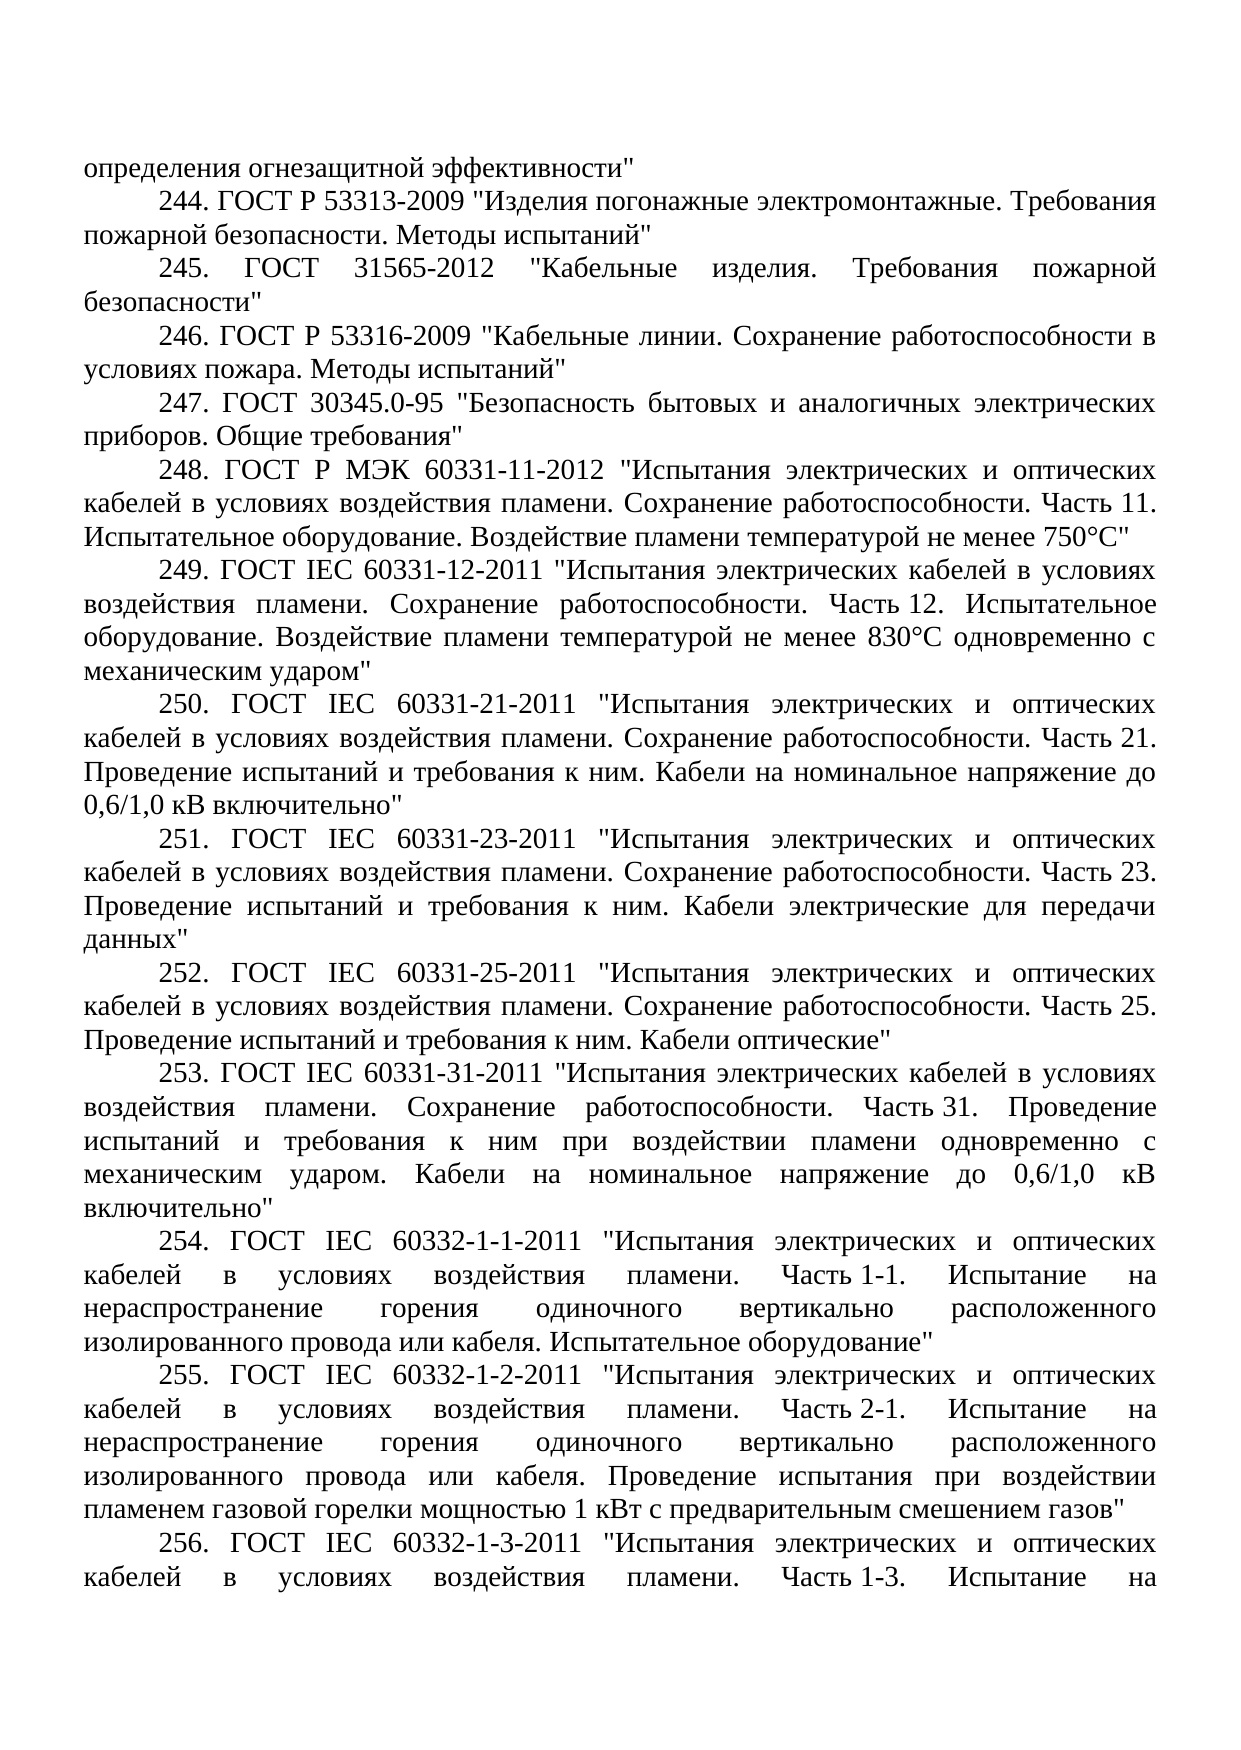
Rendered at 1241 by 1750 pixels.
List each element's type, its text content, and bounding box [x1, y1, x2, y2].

text 248. ГОСТ Р МЭК 60331-11-2012 "Испытания электрических и оптических кабелей в условиях воздействия пламени. Сохранение работоспособности. Часть 11. Испытательное оборудование. Воздействие пламени температурой не менее 750°C" [83, 452, 1157, 552]
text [83, 1525, 1157, 1592]
text 244. ГОСТ Р 53313-2009 "Изделия погонажные электромонтажные. Требования пожарной безопасности. Методы испытаний" [83, 183, 1157, 251]
text 253. ГОСТ IEС 60331-31-2011 "Испытания электрических кабелей в условиях воздействия пламени. Сохранение работоспособности. Часть 31. Проведение испытаний и требования к ним при воздействии пламени одновременно с механическим ударом. Кабели на номинальное напряжение до 0,6/1,0 кВ включительно" [83, 1056, 1157, 1223]
text 255. ГОСТ IEC 60332-1-2-2011 "Испытания электрических и оптических кабелей в условиях воздействия пламени. Часть 2-1. Испытание на нераспространение горения одиночного вертикально расположенного изолированного провода или кабеля. Проведение испытания при воздействии пламенем газовой горелки мощностью 1 кВт с предварительным смешением газов" [83, 1357, 1157, 1525]
text 252. ГОСТ IEС 60331-25-2011 "Испытания электрических и оптических кабелей в условиях воздействия пламени. Сохранение работоспособности. Часть 25. Проведение испытаний и требования к ним. Кабели оптические" [83, 955, 1157, 1056]
text 251. ГОСТ IEC 60331-23-2011 "Испытания электрических и оптических кабелей в условиях воздействия пламени. Сохранение работоспособности. Часть 23. Проведение испытаний и требования к ним. Кабели электрические для передачи данных" [83, 821, 1157, 955]
text 254. ГОСТ IEC 60332-1-1-2011 "Испытания электрических и оптических кабелей в условиях воздействия пламени. Часть 1-1. Испытание на нераспространение горения одиночного вертикально расположенного изолированного провода или кабеля. Испытательное оборудование" [83, 1223, 1157, 1357]
text 247. ГОСТ 30345.0-95 "Безопасность бытовых и аналогичных электрических приборов. Общие требования" [83, 385, 1157, 452]
text 250. ГОСТ IEC 60331-21-2011 "Испытания электрических и оптических кабелей в условиях воздействия пламени. Сохранение работоспособности. Часть 21. Проведение испытаний и требования к ним. Кабели на номинальное напряжение до 0,6/1,0 кВ включительно" [83, 687, 1157, 821]
text 245. ГОСТ 31565-2012 "Кабельные изделия. Требования пожарной безопасности" [83, 251, 1157, 318]
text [83, 150, 1157, 183]
text 249. ГОСТ IEC 60331-12-2011 "Испытания электрических кабелей в условиях воздействия пламени. Сохранение работоспособности. Часть 12. Испытательное оборудование. Воздействие пламени температурой не менее 830°C одновременно с механическим ударом" [83, 552, 1157, 687]
text 246. ГОСТ Р 53316-2009 "Кабельные линии. Сохранение работоспособности в условиях пожара. Методы испытаний" [83, 318, 1157, 385]
